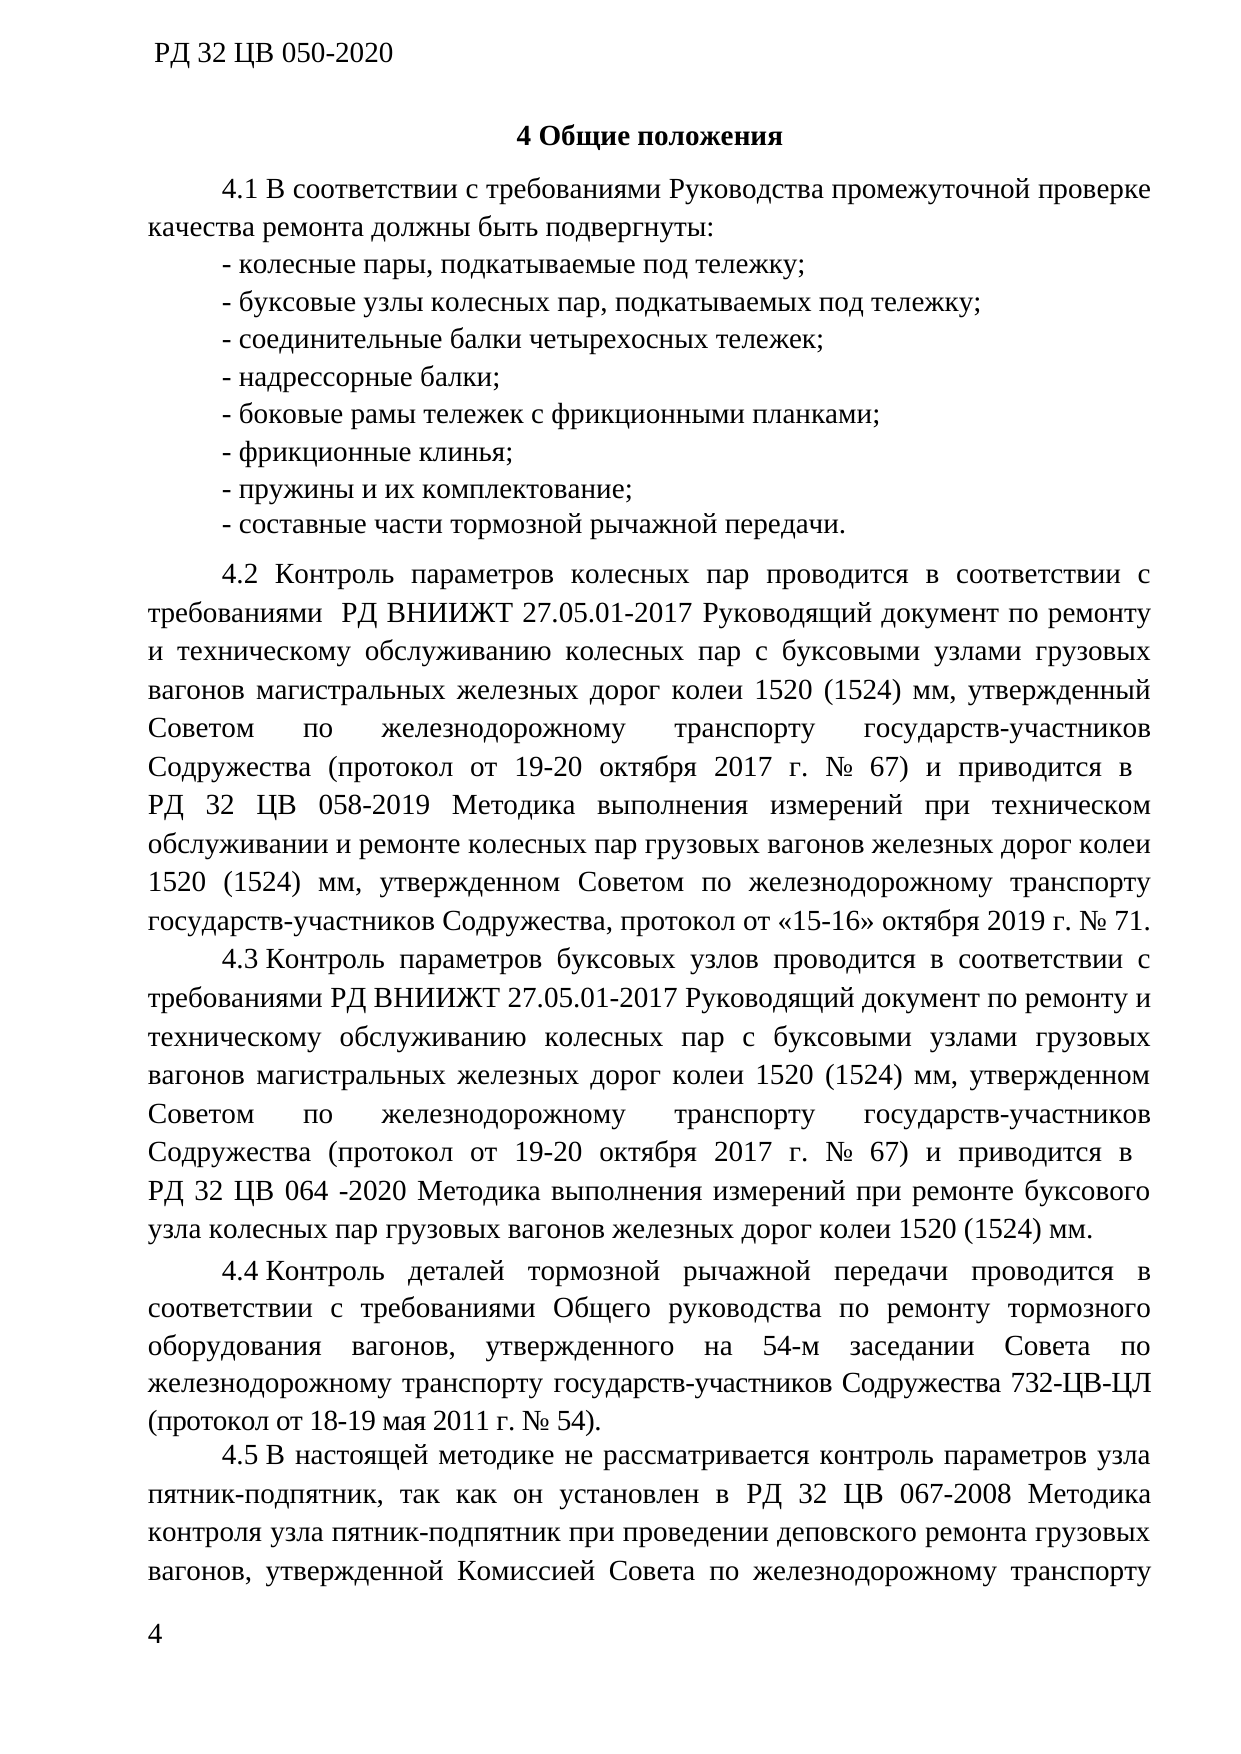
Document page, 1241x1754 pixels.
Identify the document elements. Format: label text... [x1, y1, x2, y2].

text 4.1 В соответствии с требованиями Руководства промежуточной проверке качества ремонта должны быть подвергнуты: [148, 168, 1152, 243]
text - колесные пары, подкатываемые под тележку; [148, 243, 1152, 281]
text - фрикционные клинья; [148, 431, 1152, 468]
text - составные части тормозной рычажной передачи. [148, 506, 1152, 539]
text 4 Общие положения [148, 118, 1152, 152]
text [148, 1437, 1152, 1587]
text 4.4 Контроль деталей тормозной рычажной передачи проводится в соответствии с требованиями Общего руководства по ремонту тормозного оборудования вагонов, утвержденного на 54-м заседании Совета по железнодорожному транспорту государств-участников Содружества 732-ЦВ-ЦЛ (протокол от 18-19 мая 2011 г. № 54). [148, 1250, 1152, 1437]
text 4.2 Контроль параметров колесных пар проводится в соответствии с требованиями РД ВНИИЖТ 27.05.01-2017 Руководящий документ по ремонту и техническому обслуживанию колесных пар с буксовыми узлами грузовых вагонов магистральных железных дорог колеи 1520 (1524) мм, утвержденный Советом по железнодорожному транспорту государств-участников Содружества (протокол от 19-20 октября 2017 г. № 67) и приводится в РД 32 ЦВ 058-2019 Методика выполнения измерений при техническом обслуживании и ремонте колесных пар грузовых вагонов железных дорог колеи 1520 (1524) мм, утвержденном Советом по железнодорожному транспорту государств-участников Содружества, протокол от «15-16» октября 2019 г. № 71. [148, 556, 1152, 937]
text - боковые рамы тележек с фрикционными планками; [148, 393, 1152, 431]
text - буксовые узлы колесных пар, подкатываемых под тележку; [148, 281, 1152, 318]
text - пружины и их комплектование; [148, 468, 1152, 506]
text - соединительные балки четырехосных тележек; [148, 318, 1152, 356]
text 4.3 Контроль параметров буксовых узлов проводится в соответствии с требованиями РД ВНИИЖТ 27.05.01-2017 Руководящий документ по ремонту и техническому обслуживанию колесных пар с буксовыми узлами грузовых вагонов магистральных железных дорог колеи 1520 (1524) мм, утвержденном Советом по железнодорожному транспорту государств-участников Содружества (протокол от 19-20 октября 2017 г. № 67) и приводится в РД 32 ЦВ 064 -2020 Методика выполнения измерений при ремонте буксового узла колесных пар грузовых вагонов железных дорог колеи 1520 (1524) мм. [148, 942, 1152, 1245]
text - надрессорные балки; [148, 356, 1152, 393]
